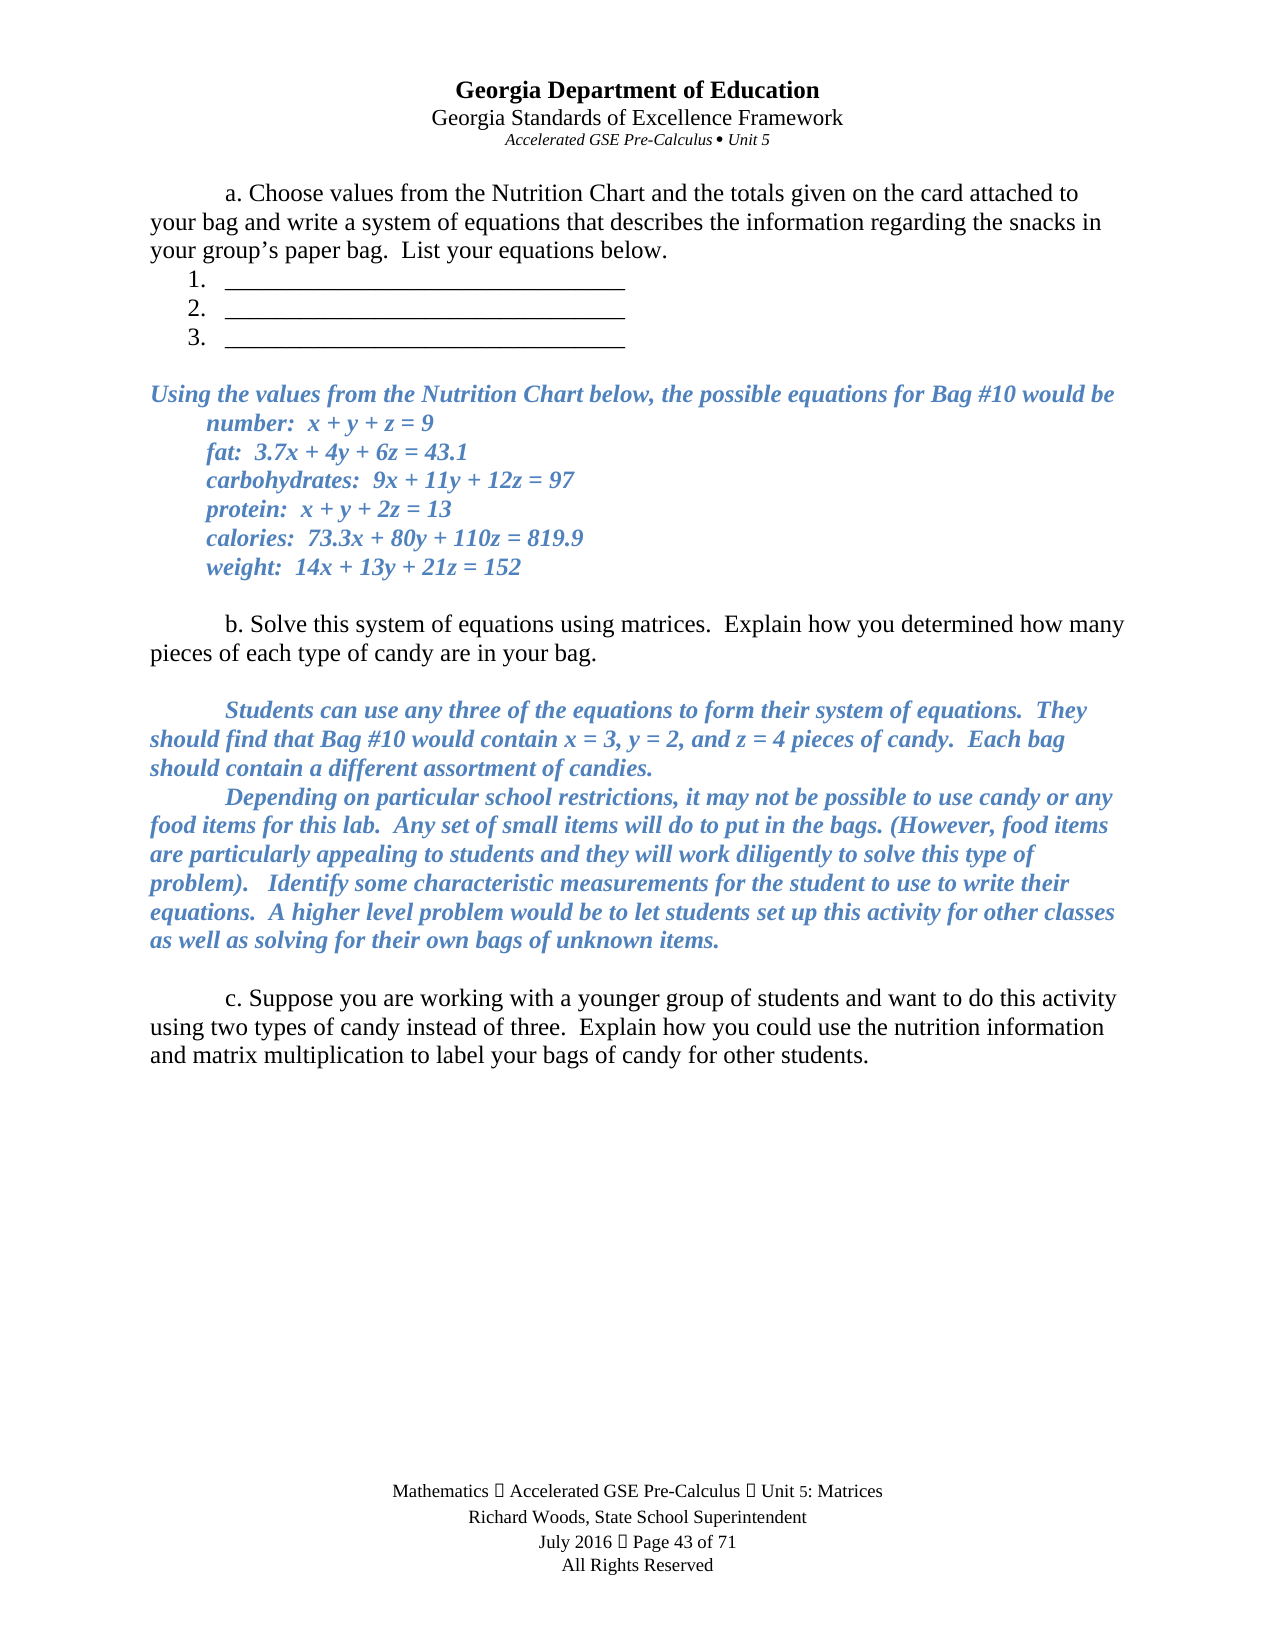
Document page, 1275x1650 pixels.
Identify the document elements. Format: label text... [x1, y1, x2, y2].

text c. Suppose you are working with a younger group of students and want to do this activity using two types of candy instead of three. Explain how you could use the nutrition information and matrix multiplication to label your bags of candy for other students. [150, 983, 1125, 1069]
text fat: 3.7x + 4y + 6z = 43.1 [150, 437, 1125, 466]
list ________________________________ [187, 322, 1125, 351]
list ________________________________ [187, 264, 1125, 293]
text Depending on particular school restrictions, it may not be possible to use candy or any food items for this lab. Any set of small items will do to put in the bags. (However, food items are particularly appealing to students and they will work diligently to solve this type of problem). Identify some characteristic measurements for the student to use to write their equations. A higher level problem would be to let students set up this activity for other classes as well as solving for their own bags of unknown items. [150, 782, 1125, 954]
text calories: 73.3x + 80y + 110z = 819.9 [150, 523, 1125, 552]
text number: x + y + z = 9 [150, 408, 1125, 437]
text weight: 14x + 13y + 21z = 152 [150, 552, 1125, 581]
text b. Solve this system of equations using matrices. Explain how you determined how many pieces of each type of candy are in your bag. [150, 609, 1125, 667]
text carbohydrates: 9x + 11y + 12z = 97 [150, 466, 1125, 494]
text Students can use any three of the equations to form their system of equations. They should find that Bag #10 would contain x = 3, y = 2, and z = 4 pieces of candy. Each bag should contain a different assortment of candies. [150, 696, 1125, 782]
text Using the values from the Nutrition Chart below, the possible equations for Bag #10 would be [150, 379, 1125, 408]
text a. Choose values from the Nutrition Chart and the totals given on the card attached to your bag and write a system of equations that describes the information regarding the snacks in your group’s paper bag. List your equations below. [150, 178, 1125, 264]
list ________________________________ [187, 293, 1125, 322]
text protein: x + y + 2z = 13 [150, 494, 1125, 523]
